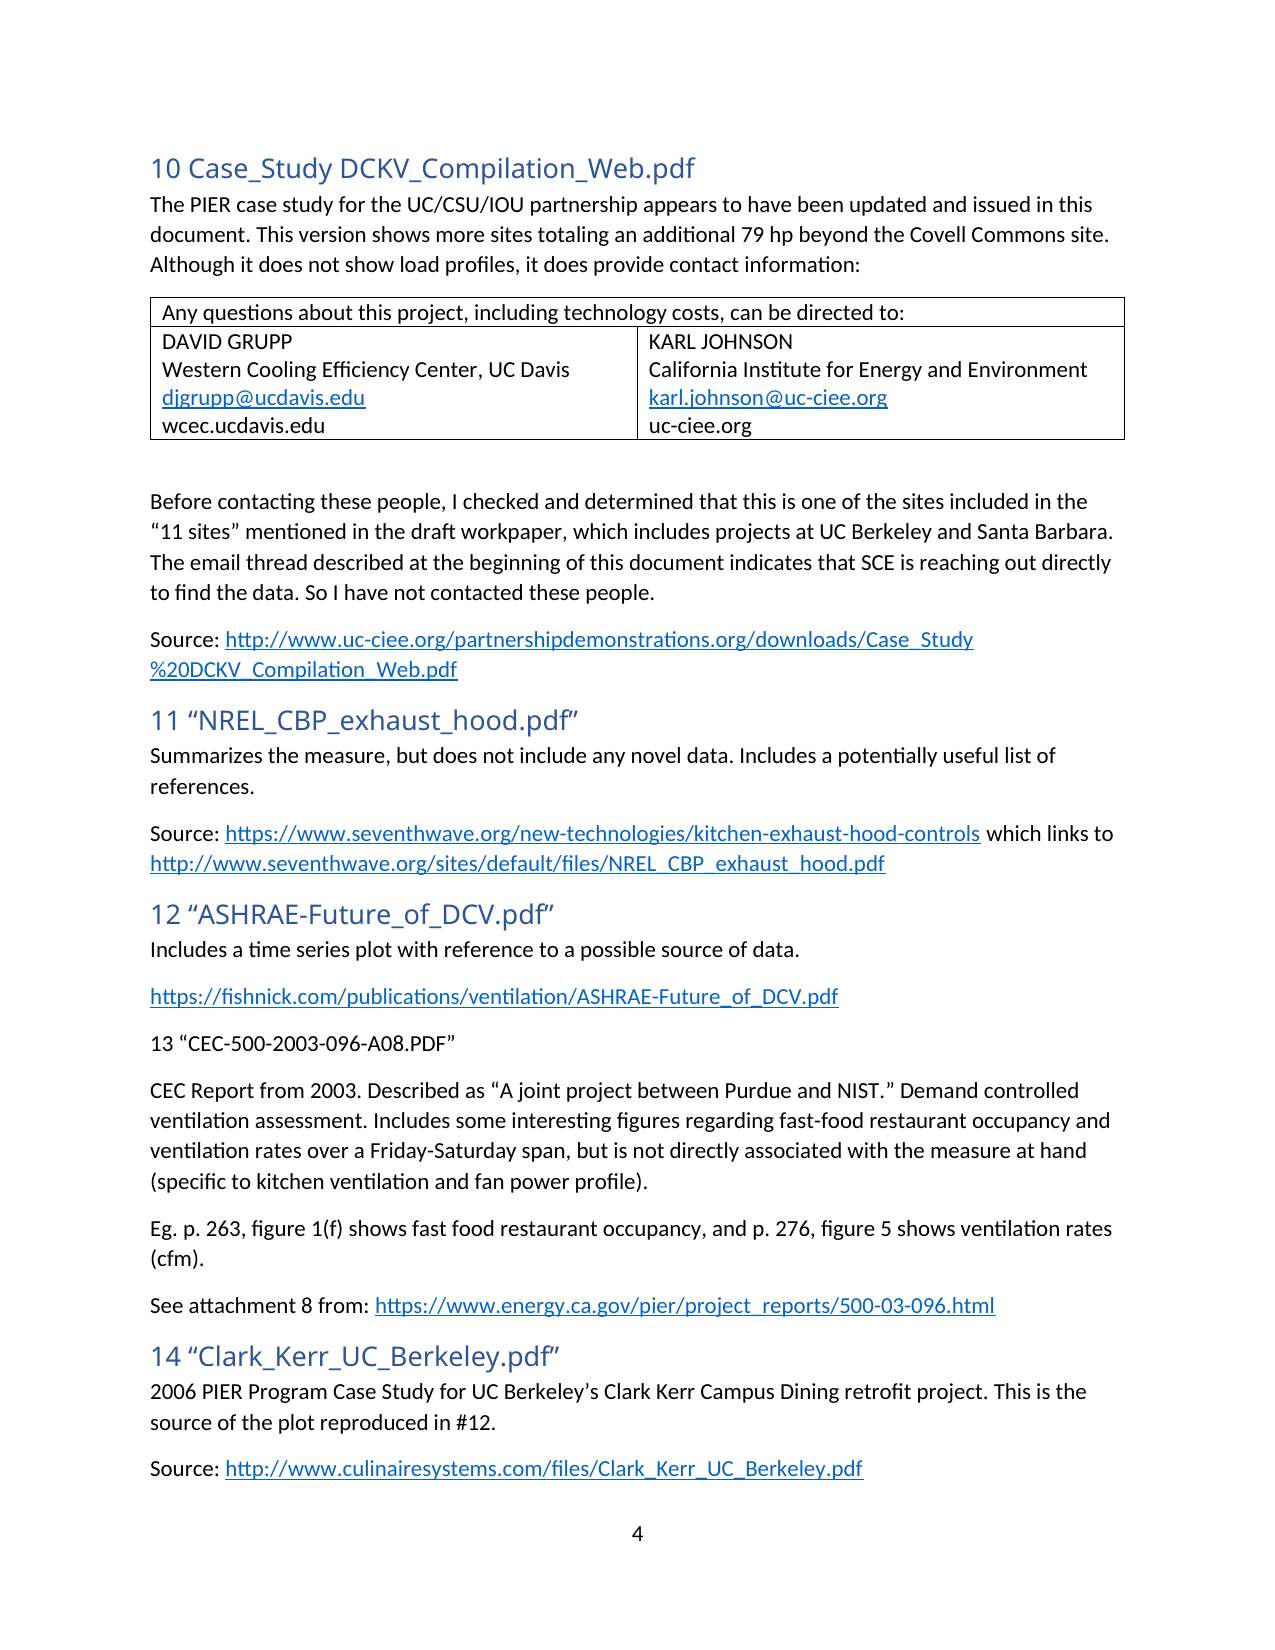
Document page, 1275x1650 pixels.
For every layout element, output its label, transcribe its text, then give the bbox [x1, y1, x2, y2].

table_cell KARL JOHNSON California Institute for Energy and Environment karl.johnson@uc-ciee.org uc-ciee.org [638, 327, 1124, 439]
text Source: http://www.uc-ciee.org/partnershipdemonstrations.org/downloads/Case_Study%20DCKV_Compilation_Web.pdf [150, 625, 1125, 683]
text Eg. p. 263, figure 1(f) shows fast food restaurant occupancy, and p. 276, figure 5 shows ventilation rates (cfm). [150, 1214, 1125, 1272]
text The PIER case study for the UC/CSU/IOU partnership appears to have been updated and issued in this document. This version shows more sites totaling an additional 79 hp beyond the Covell Commons site. Although it does not show load profiles, it does provide contact information: [150, 190, 1125, 278]
subtitle 14 “Clark_Kerr_UC_Berkeley.pdf” [150, 1338, 1125, 1374]
text Includes a time series plot with reference to a possible source of data. [150, 936, 1125, 963]
subtitle 10 Case_Study DCKV_Compilation_Web.pdf [150, 150, 1125, 187]
text CEC Report from 2003. Described as “A joint project between Purdue and NIST.” Demand controlled ventilation assessment. Includes some interesting figures regarding fast-food restaurant occupancy and ventilation rates over a Friday-Saturday span, but is not directly associated with the measure at hand (specific to kitchen ventilation and fan power profile). [150, 1076, 1125, 1195]
text Before contacting these people, I checked and determined that this is one of the sites included in the “11 sites” mentioned in the draft workpaper, which includes projects at UC Berkeley and Santa Barbara. The email thread described at the beginning of this document indicates that SCE is reaching out directly to find the data. So I have not contacted these people. [150, 487, 1125, 606]
text Summarizes the measure, but does not include any novel data. Includes a potentially useful list of references. [150, 742, 1125, 800]
text 13 “CEC-500-2003-096-A08.PDF” [150, 1029, 1125, 1057]
subtitle 12 “ASHRAE-Future_of_DCV.pdf” [150, 896, 1125, 933]
text https://fishnick.com/publications/ventilation/ASHRAE-Future_of_DCV.pdf [150, 982, 1125, 1010]
text Source: https://www.seventhwave.org/new-technologies/kitchen-exhaust-hood-controls which links to http://www.seventhwave.org/sites/default/files/NREL_CBP_exhaust_hood.pdf [150, 819, 1125, 877]
text See attachment 8 from: https://www.energy.ca.gov/pier/project_reports/500-03-096.html [150, 1291, 1125, 1319]
text Source: http://www.culinairesystems.com/files/Clark_Kerr_UC_Berkeley.pdf [150, 1454, 1125, 1482]
table_header Any questions about this project, including technology costs, can be directed to: [151, 298, 1124, 326]
table_cell DAVID GRUPP Western Cooling Efficiency Center, UC Davis djgrupp@ucdavis.edu wcec.ucdavis.edu [151, 327, 637, 439]
subtitle 11 “NREL_CBP_exhaust_hood.pdf” [150, 702, 1125, 739]
text 2006 PIER Program Case Study for UC Berkeley’s Clark Kerr Campus Dining retrofit project. This is the source of the plot reproduced in #12. [150, 1377, 1125, 1436]
